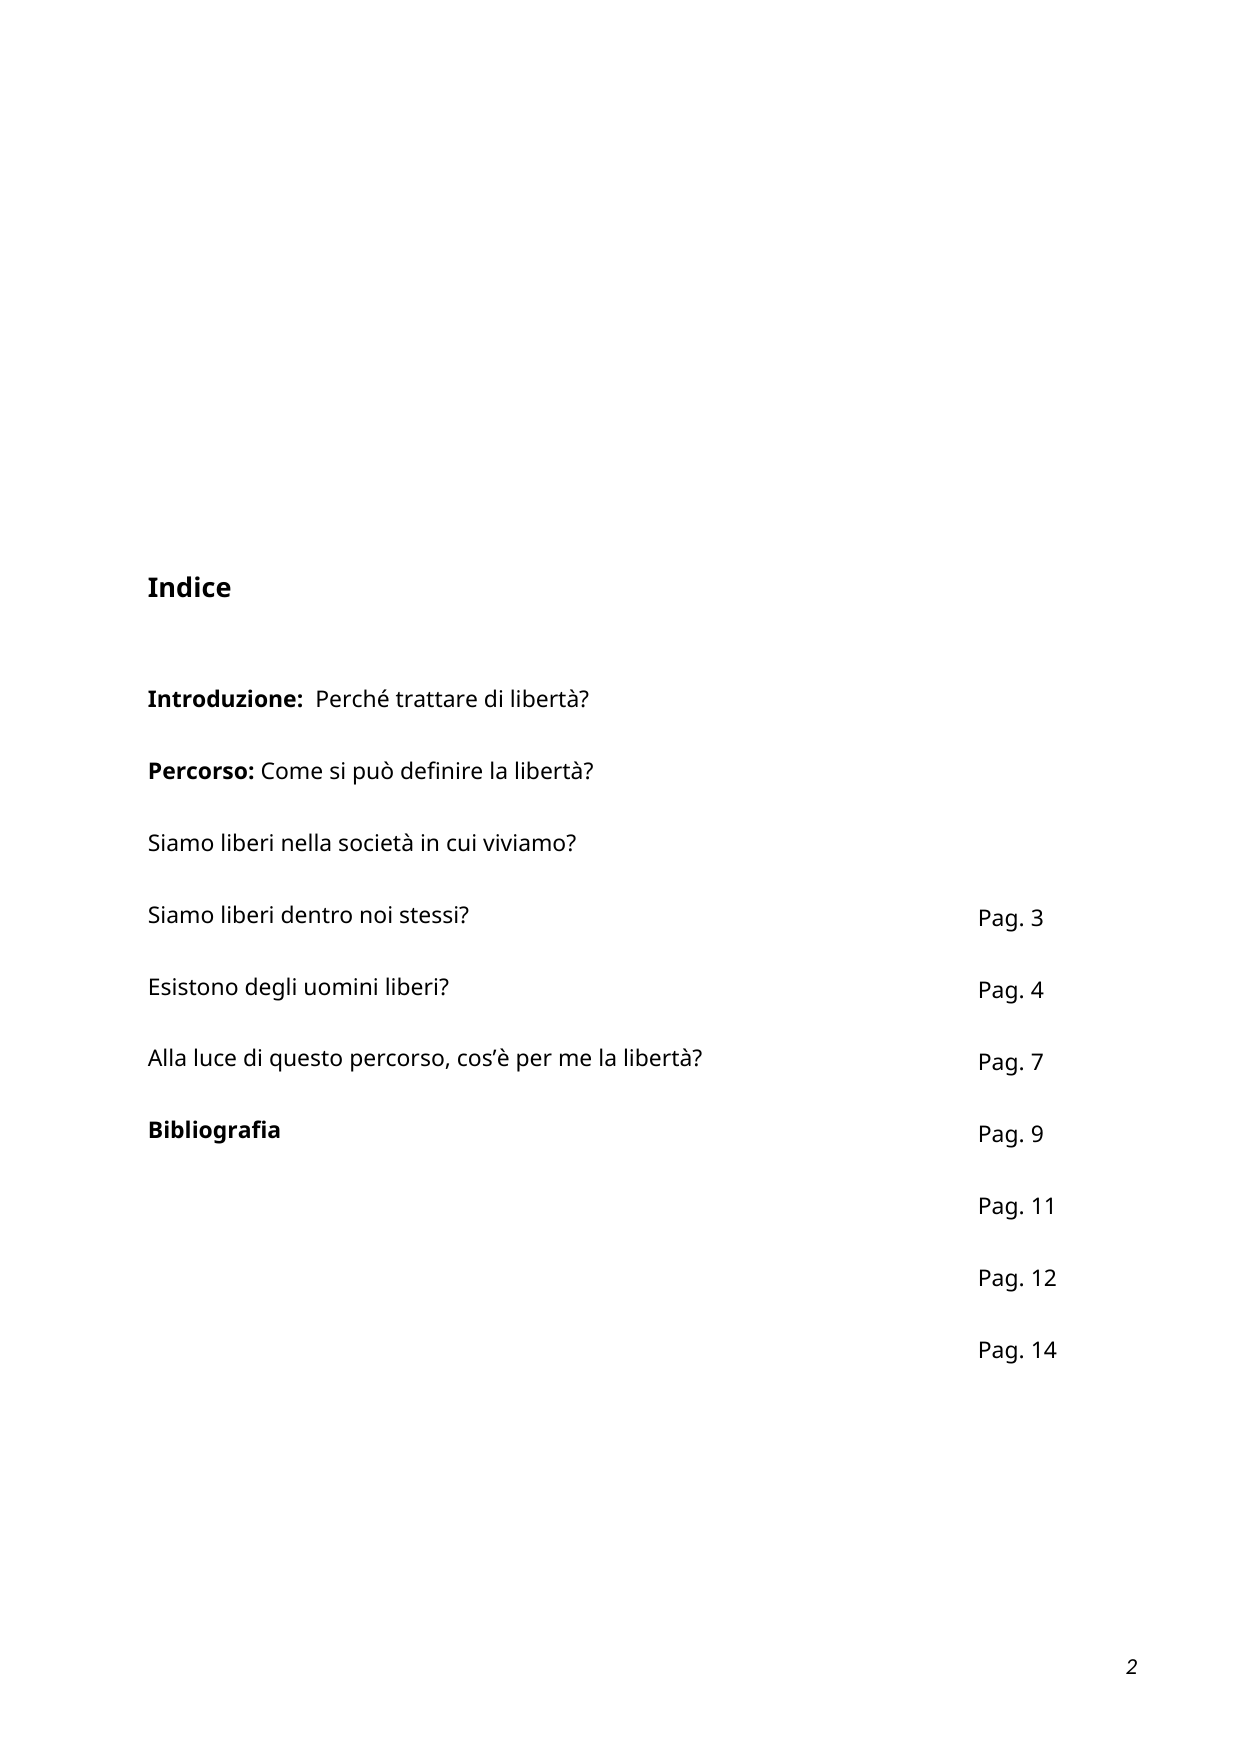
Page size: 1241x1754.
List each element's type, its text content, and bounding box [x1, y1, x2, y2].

text Siamo liberi nella società in cui viviamo? [148, 827, 904, 858]
text Introduzione: Perché trattare di libertà? [148, 683, 904, 714]
text Pag. 14 [978, 1333, 1137, 1365]
text Percorso: Come si può definire la libertà? [148, 755, 904, 786]
text Pag. 4 [978, 974, 1137, 1005]
text Pag. 12 [978, 1262, 1137, 1293]
text Siamo liberi dentro noi stessi? [148, 899, 904, 930]
text Pag. 9 [978, 1118, 1137, 1149]
text Indice [148, 569, 904, 606]
text Pag. 3 [978, 902, 1137, 933]
text Esistono degli uomini liberi? [148, 971, 904, 1002]
text Pag. 7 [978, 1046, 1137, 1077]
text Bibliografia [148, 1114, 904, 1146]
text Alla luce di questo percorso, cos’è per me la libertà? [148, 1042, 904, 1074]
text Pag. 11 [978, 1190, 1137, 1221]
